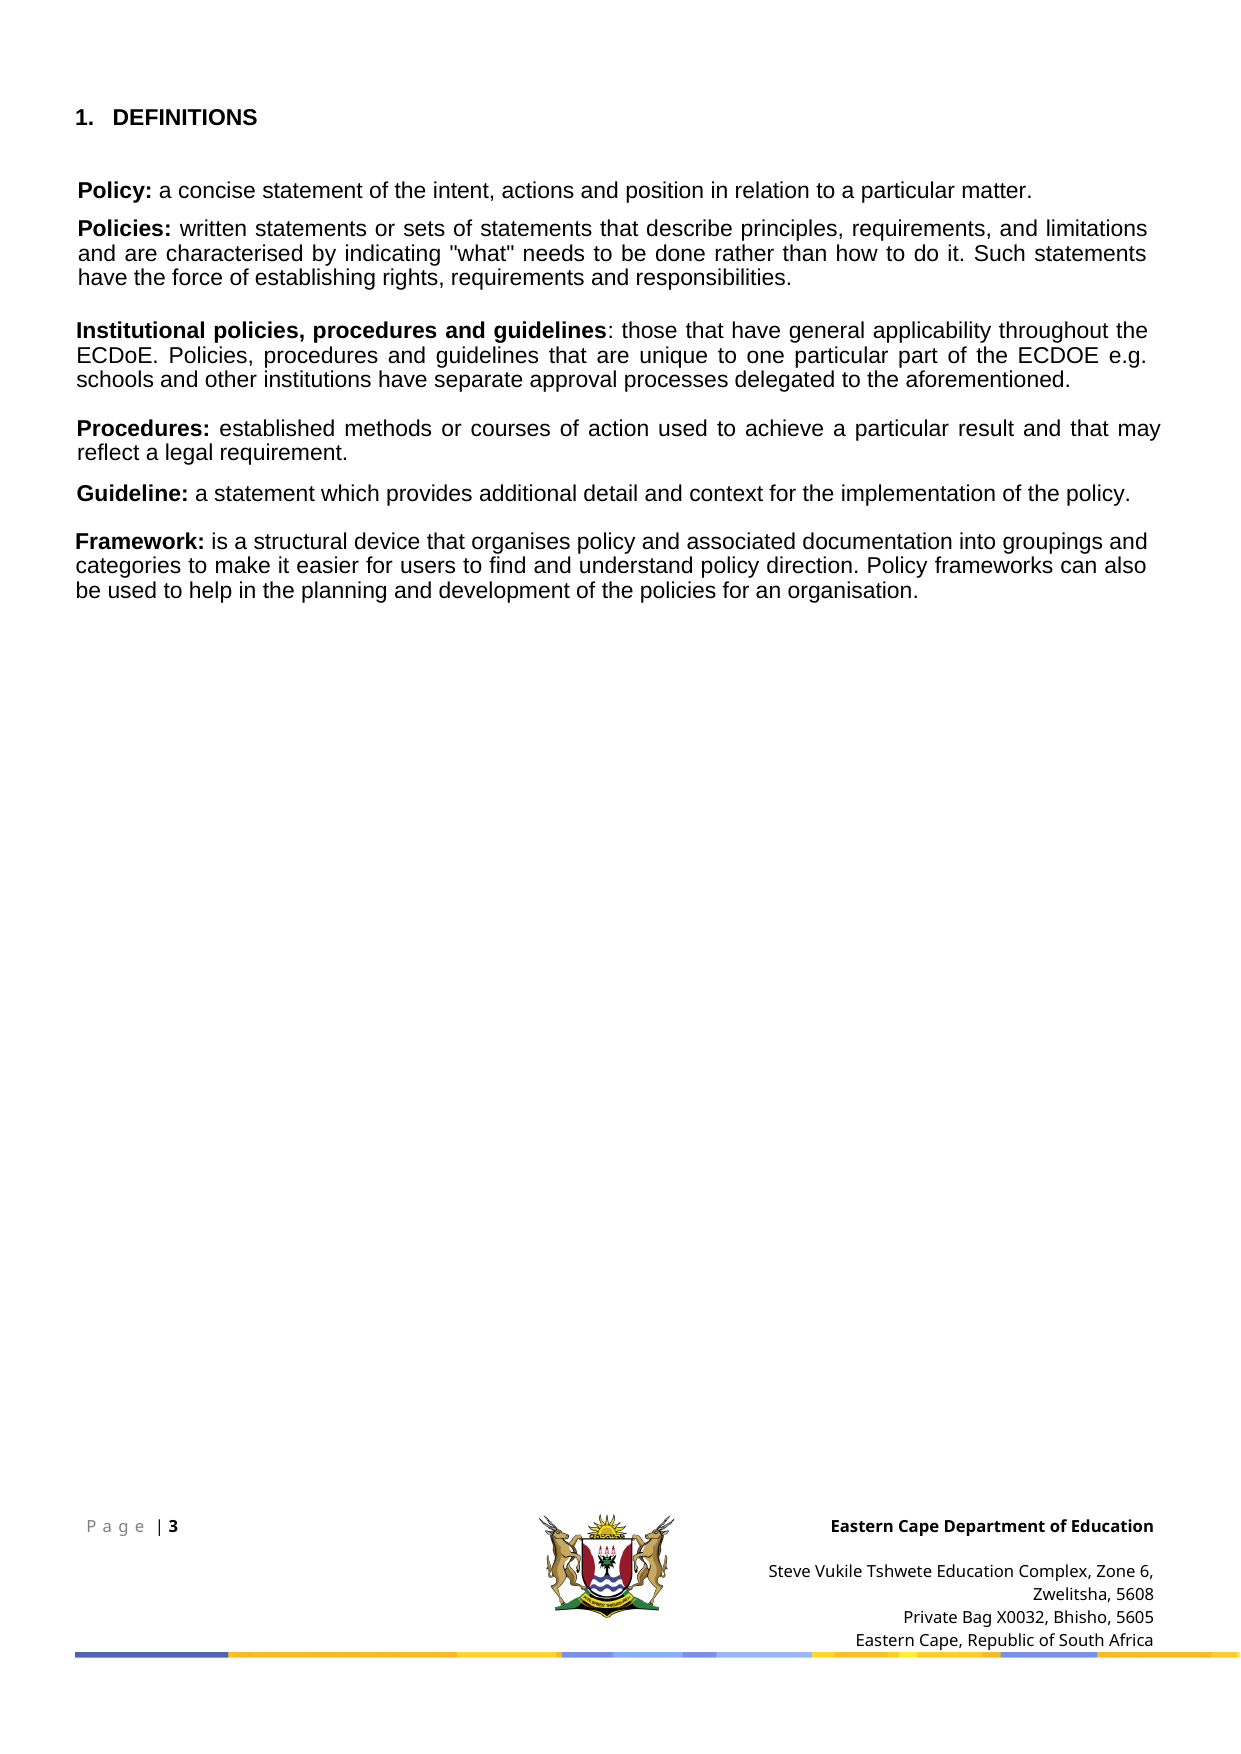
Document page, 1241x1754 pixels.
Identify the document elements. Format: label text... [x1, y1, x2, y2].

text Framework: is a structural device that organises policy and associated documentation into groupings and categories to make it easier for users to find and understand policy direction. Policy frameworks can also be used to help in the planning and development of the policies for an organisation. [75, 530, 1148, 603]
text Policy: a concise statement of the intent, actions and position in relation to a particular matter. [77, 179, 1162, 203]
text Guideline: a statement which provides additional detail and context for the implementation of the policy. [76, 481, 1162, 506]
text Institutional policies, procedures and guidelines: those that have general applicability throughout the ECDoE. Policies, procedures and guidelines that are unique to one particular part of the ECDOE e.g. schools and other institutions have separate approval processes delegated to the aforementioned. [76, 319, 1149, 393]
picture [538, 1514, 675, 1618]
text Policies: written statements or sets of statements that describe principles, requirements, and limitations and are characterised by indicating "what" needs to be done rather than how to do it. Such statements have the force of establishing rights, requirements and responsibilities. [77, 217, 1149, 291]
text Procedures: established methods or courses of action used to achieve a particular result and that may reflect a legal requirement. [76, 416, 1162, 465]
picture [75, 1651, 1241, 1660]
subtitle DEFINITIONS [75, 103, 1165, 130]
